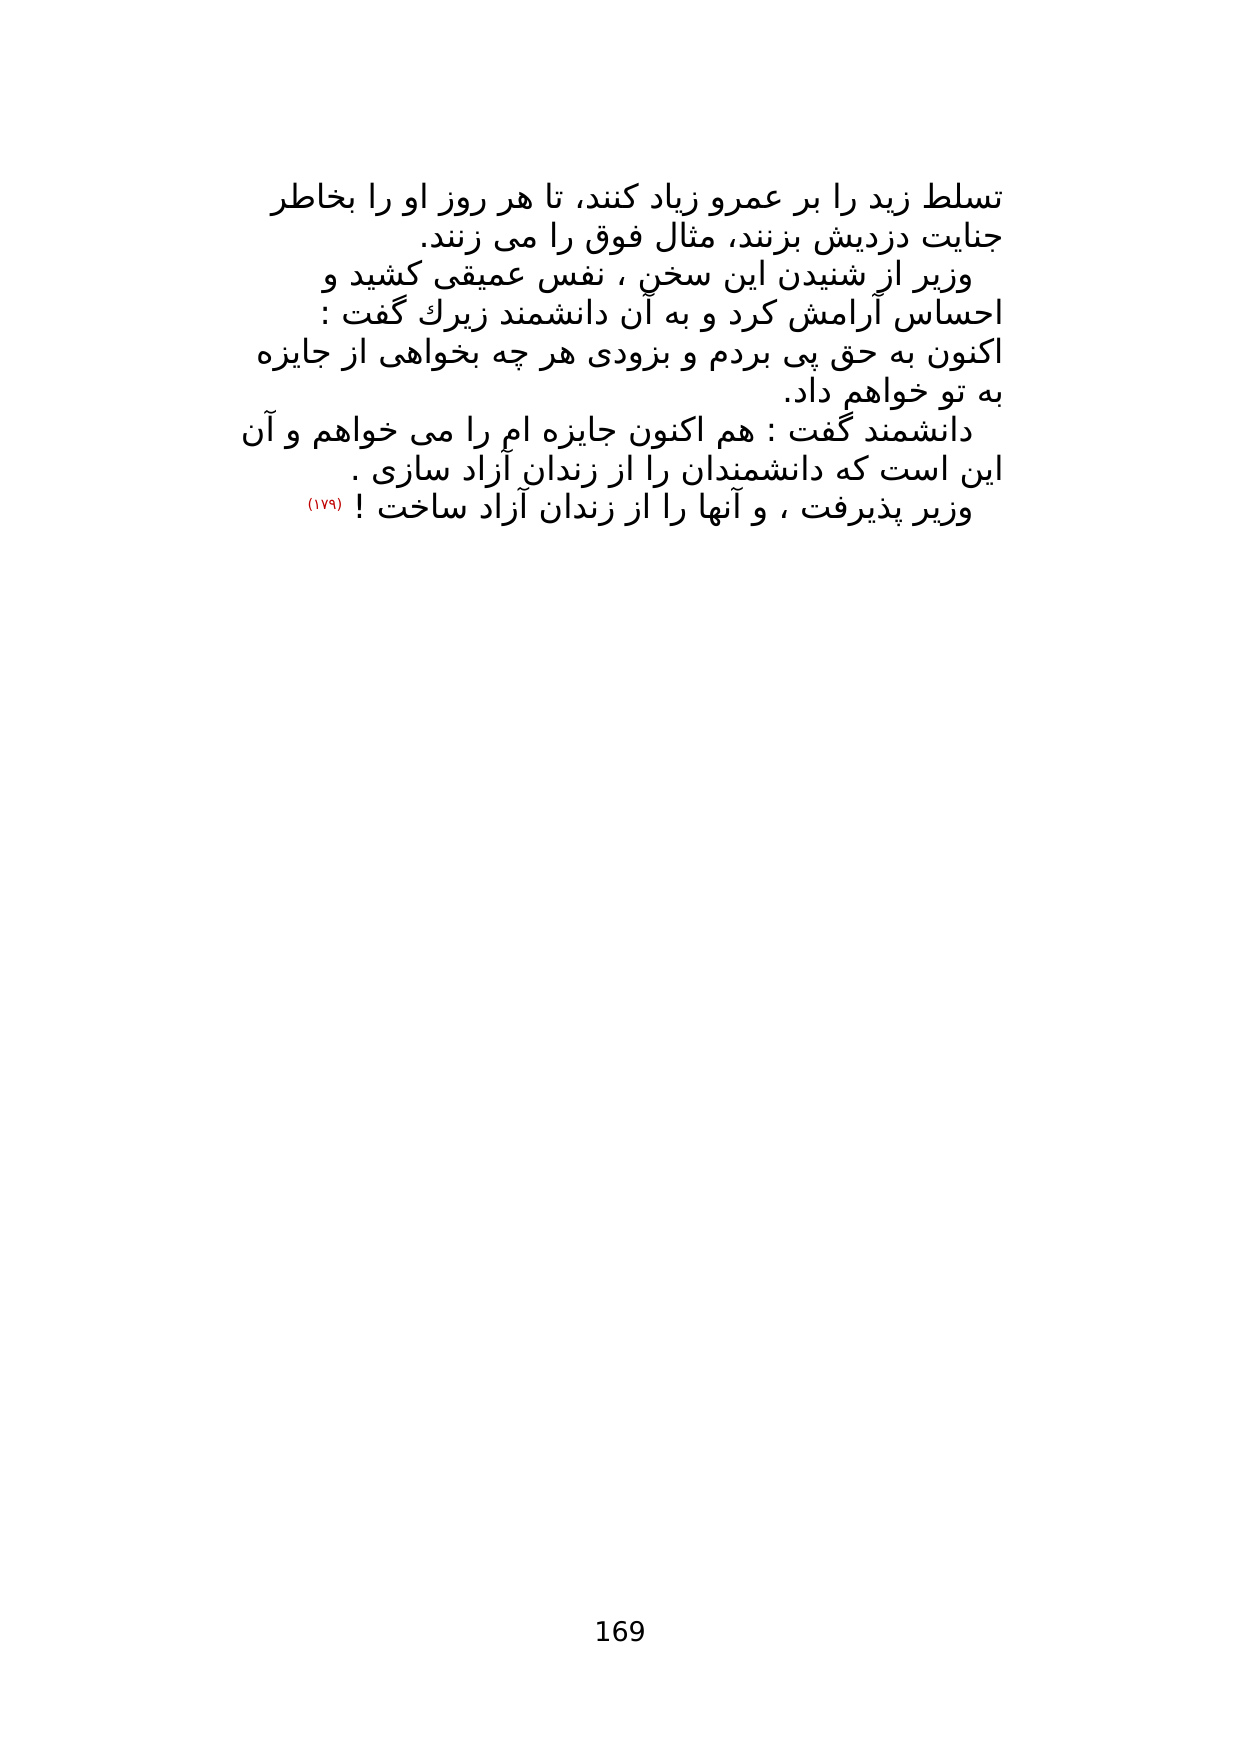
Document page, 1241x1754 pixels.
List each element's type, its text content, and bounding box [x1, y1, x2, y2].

text وزير پذيرفت ، و آنها را از زندان آزاد ساخت ! (١٧٩) [236, 488, 1004, 527]
text وزير از شنيدن اين سخن ، نفس عميقى كشيد و احساس آرامش كرد و به آن دانشمند زيرك گفت : اكنون به حق پى بردم و بزودى هر چه بخواهى از جايزه به تو خواهم داد. [236, 255, 1004, 410]
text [236, 177, 1004, 255]
text دانشمند گفت : هم اكنون جايزه ام را مى خواهم و آن اين است كه دانشمندان را از زندان آزاد سازى . [236, 410, 1004, 488]
